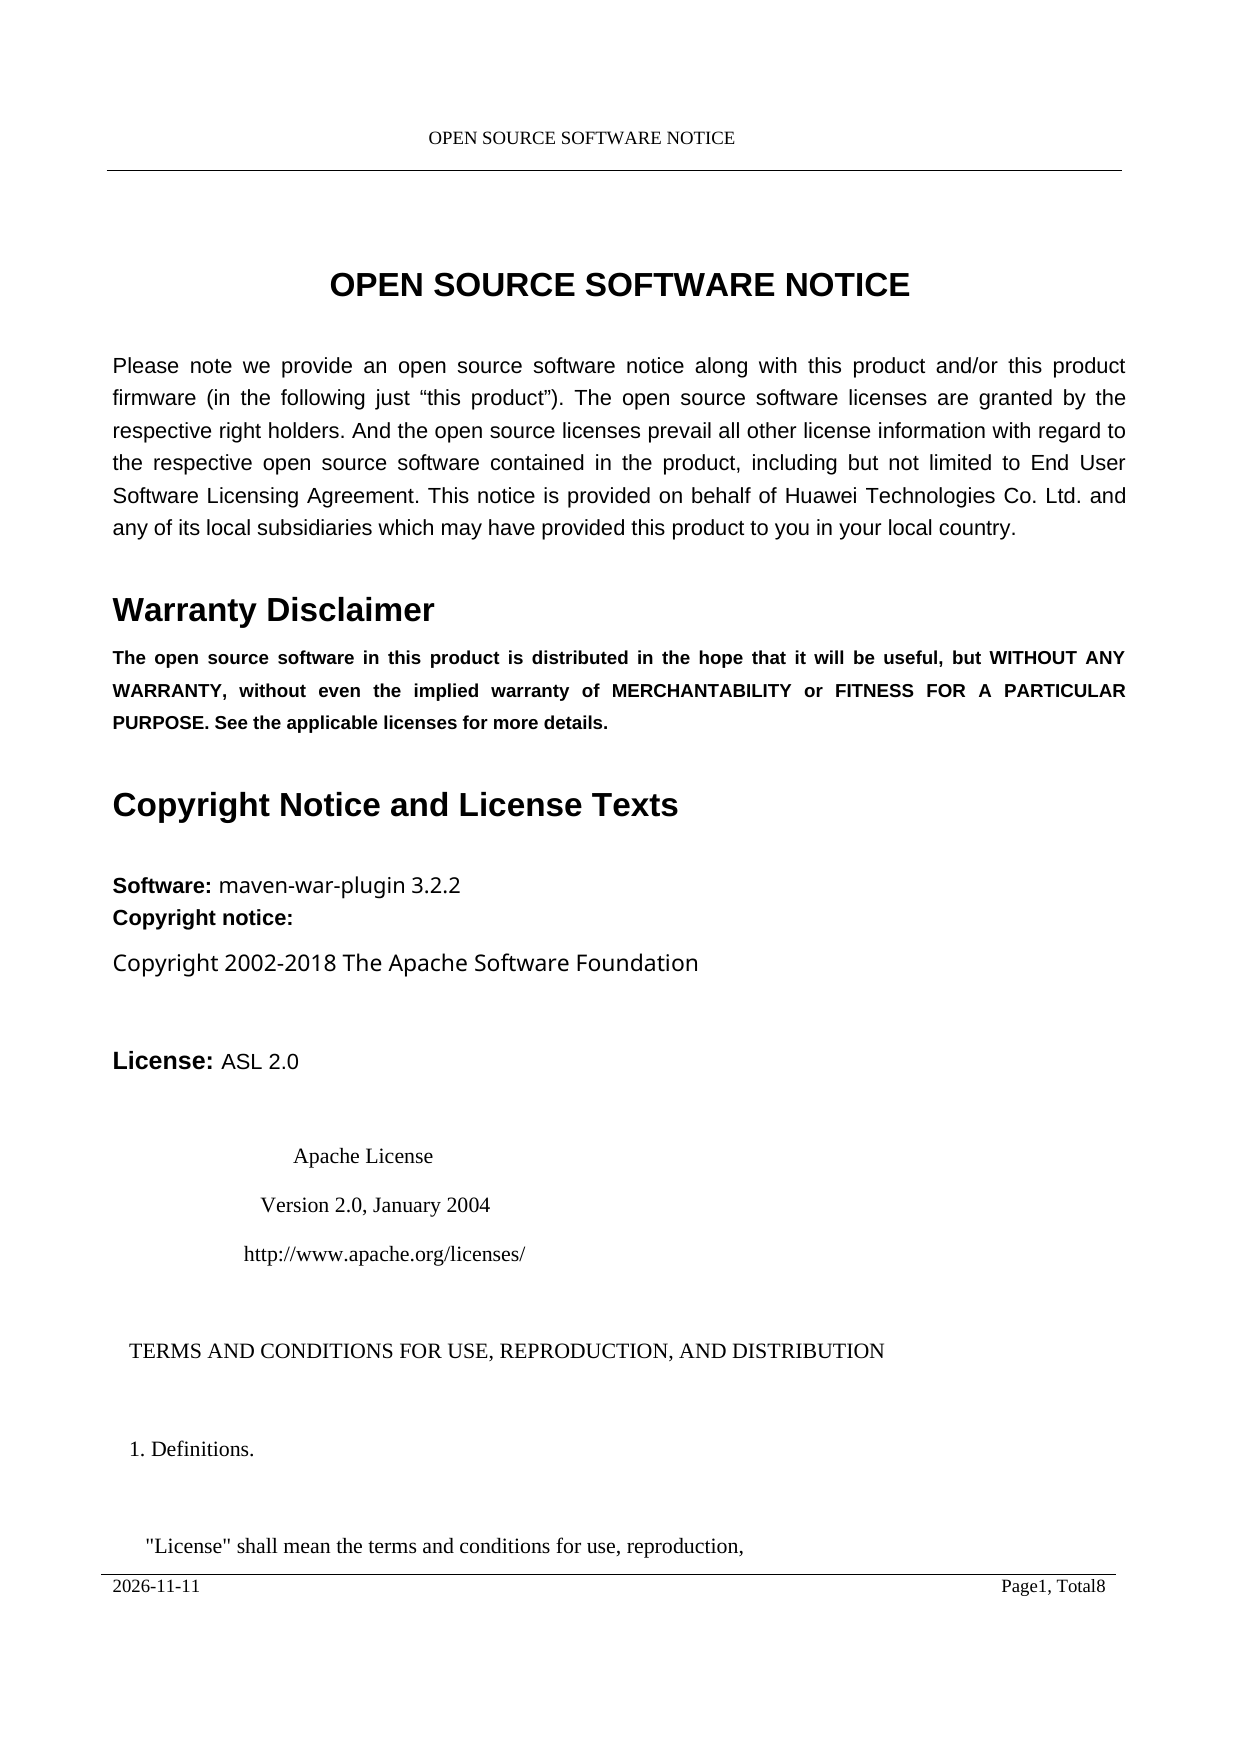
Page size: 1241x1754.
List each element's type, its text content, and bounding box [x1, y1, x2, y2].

text Software: maven-war-plugin 3.2.2 [112, 869, 1128, 901]
text Please note we provide an open source software notice along with this product and/or this product firmware (in the following just “this product”). The open source software licenses are granted by the respective right holders. And the open source licenses prevail all other license information with regard to the respective open source software contained in the product, including but not limited to End User Software Licensing Agreement. This notice is provided on behalf of Huawei Technologies Co. Ltd. and any of its local subsidiaries which may have provided this product to you in your local country. [112, 349, 1128, 544]
text Copyright Notice and License Texts [112, 771, 1128, 836]
text Warranty Disclaimer [112, 576, 1128, 641]
text Copyright notice: [112, 901, 1128, 934]
text OPEN SOURCE SOFTWARE NOTICE [112, 251, 1128, 316]
text License: ASL 2.0 [112, 1044, 1128, 1077]
text The open source software in this product is distributed in the hope that it will be useful, but WITHOUT ANY WARRANTY, without even the implied warranty of MERCHANTABILITY or FITNESS FOR A PARTICULAR PURPOSE. See the applicable licenses for more details. [112, 641, 1128, 739]
text Copyright 2002-2018 The Apache Software Foundation [112, 947, 1128, 1028]
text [112, 1091, 1128, 1562]
